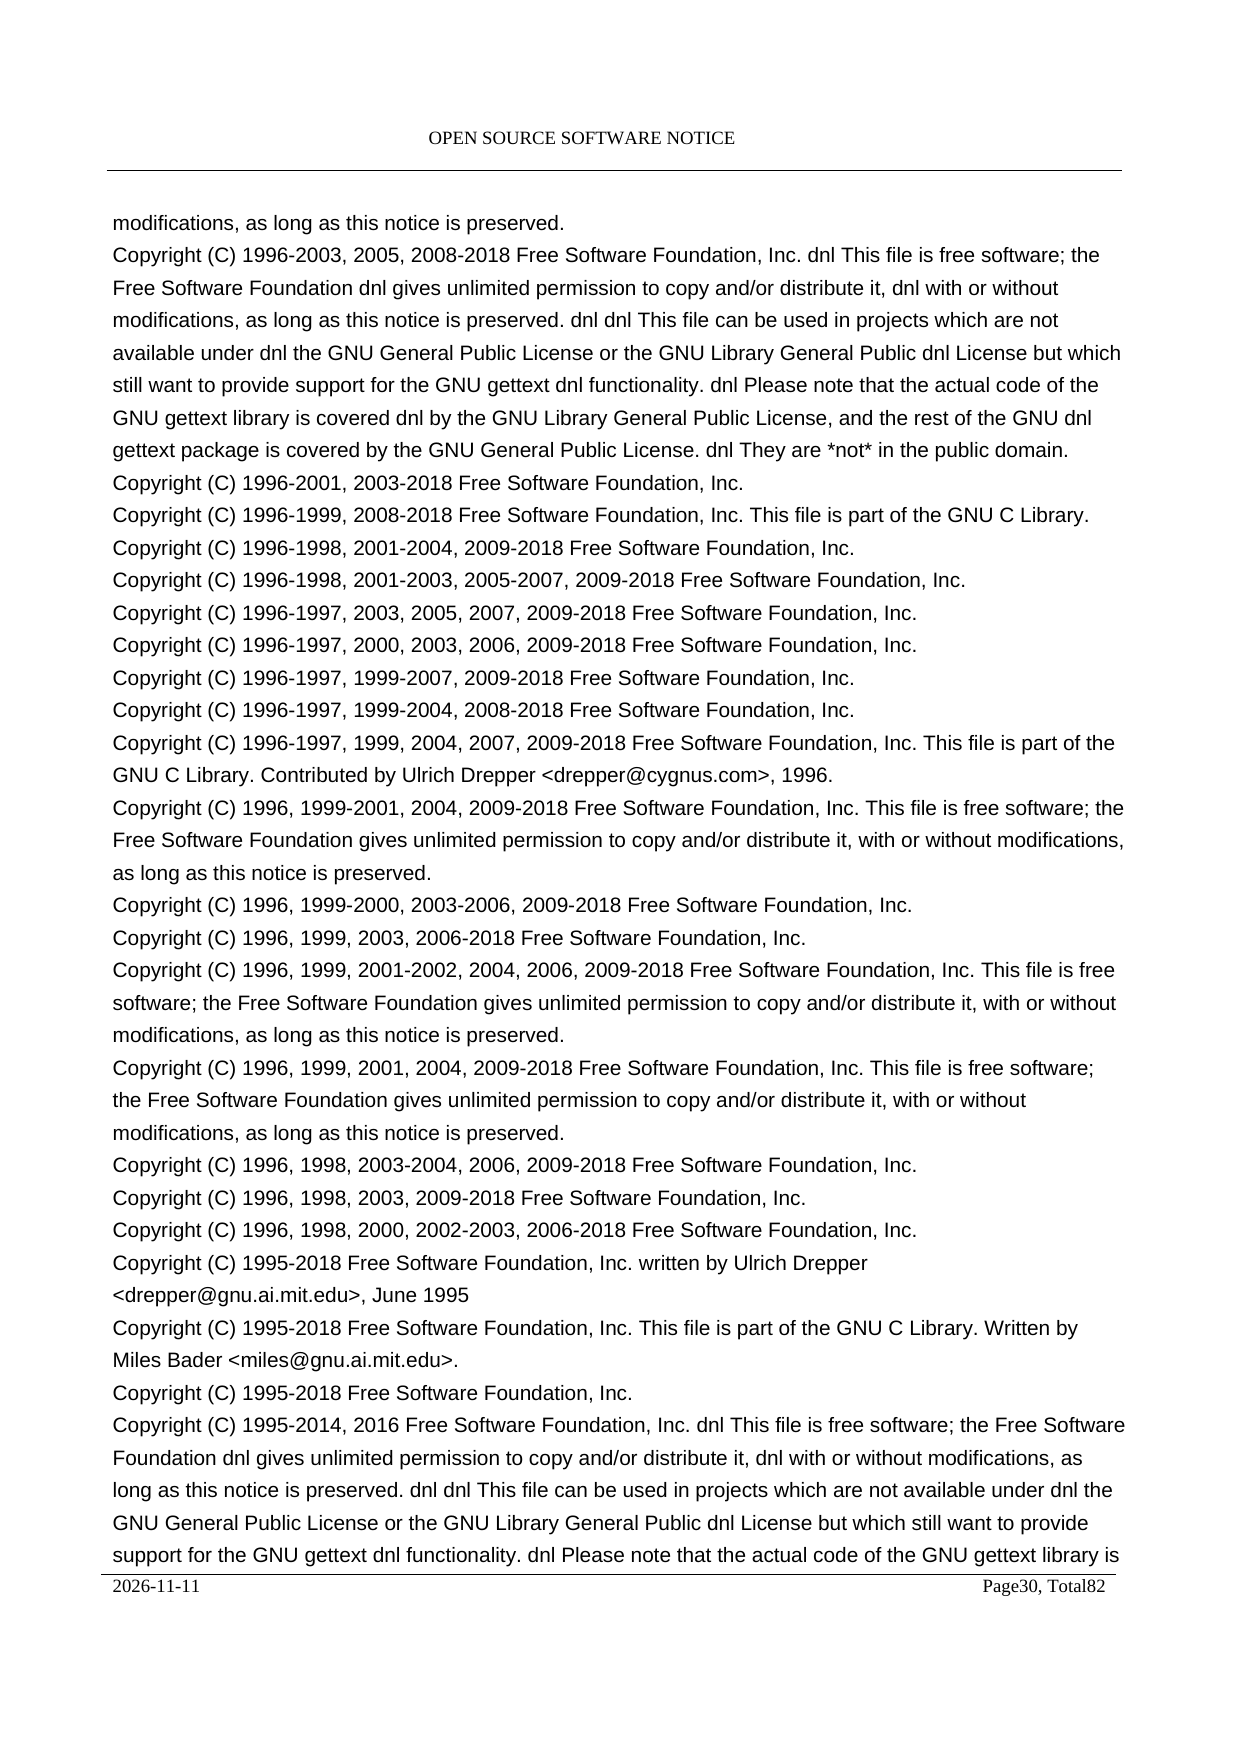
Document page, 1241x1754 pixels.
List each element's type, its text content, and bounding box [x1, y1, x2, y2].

text Copyright (C) 1996, 1999, 2003, 2006-2018 Free Software Foundation, Inc. [112, 921, 1128, 954]
text Copyright (C) 1996-1997, 1999-2004, 2008-2018 Free Software Foundation, Inc. [112, 694, 1128, 726]
text Copyright (C) 1995-2018 Free Software Foundation, Inc. This file is part of the GNU C Library. Written by Miles Bader <miles@gnu.ai.mit.edu>. [112, 1311, 1128, 1376]
text Copyright (C) 1996-1997, 2003, 2005, 2007, 2009-2018 Free Software Foundation, Inc. [112, 596, 1128, 629]
text Copyright (C) 1996-1999, 2008-2018 Free Software Foundation, Inc. This file is part of the GNU C Library. [112, 499, 1128, 531]
text Copyright (C) 1996-1998, 2001-2003, 2005-2007, 2009-2018 Free Software Foundation, Inc. [112, 564, 1128, 596]
text Copyright (C) 1996-1997, 1999, 2004, 2007, 2009-2018 Free Software Foundation, Inc. This file is part of the GNU C Library. Contributed by Ulrich Drepper <drepper@cygnus.com>, 1996. [112, 726, 1128, 791]
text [112, 1409, 1128, 1571]
text Copyright (C) 1996, 1998, 2003, 2009-2018 Free Software Foundation, Inc. [112, 1181, 1128, 1214]
text Copyright (C) 1996, 1999, 2001, 2004, 2009-2018 Free Software Foundation, Inc. This file is free software; the Free Software Foundation gives unlimited permission to copy and/or distribute it, with or without modifications, as long as this notice is preserved. [112, 1051, 1128, 1149]
text Copyright (C) 1996-1998, 2001-2004, 2009-2018 Free Software Foundation, Inc. [112, 531, 1128, 564]
text Copyright (C) 1996, 1999, 2001-2002, 2004, 2006, 2009-2018 Free Software Foundation, Inc. This file is free software; the Free Software Foundation gives unlimited permission to copy and/or distribute it, with or without modifications, as long as this notice is preserved. [112, 954, 1128, 1051]
text Copyright (C) 1996-2001, 2003-2018 Free Software Foundation, Inc. [112, 466, 1128, 499]
text Copyright (C) 1996-1997, 1999-2007, 2009-2018 Free Software Foundation, Inc. [112, 661, 1128, 694]
text Copyright (C) 1996, 1998, 2000, 2002-2003, 2006-2018 Free Software Foundation, Inc. [112, 1214, 1128, 1246]
text Copyright (C) 1996-1997, 2000, 2003, 2006, 2009-2018 Free Software Foundation, Inc. [112, 629, 1128, 661]
text Copyright (C) 1996, 1999-2000, 2003-2006, 2009-2018 Free Software Foundation, Inc. [112, 889, 1128, 921]
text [112, 206, 1128, 239]
text Copyright (C) 1996, 1999-2001, 2004, 2009-2018 Free Software Foundation, Inc. This file is free software; the Free Software Foundation gives unlimited permission to copy and/or distribute it, with or without modifications, as long as this notice is preserved. [112, 791, 1128, 889]
text Copyright (C) 1995-2018 Free Software Foundation, Inc. [112, 1376, 1128, 1409]
text Copyright (C) 1996, 1998, 2003-2004, 2006, 2009-2018 Free Software Foundation, Inc. [112, 1149, 1128, 1181]
text Copyright (C) 1995-2018 Free Software Foundation, Inc. written by Ulrich Drepper <drepper@gnu.ai.mit.edu>, June 1995 [112, 1246, 1128, 1311]
text Copyright (C) 1996-2003, 2005, 2008-2018 Free Software Foundation, Inc. dnl This file is free software; the Free Software Foundation dnl gives unlimited permission to copy and/or distribute it, dnl with or without modifications, as long as this notice is preserved. dnl dnl This file can be used in projects which are not available under dnl the GNU General Public License or the GNU Library General Public dnl License but which still want to provide support for the GNU gettext dnl functionality. dnl Please note that the actual code of the GNU gettext library is covered dnl by the GNU Library General Public License, and the rest of the GNU dnl gettext package is covered by the GNU General Public License. dnl They are *not* in the public domain. [112, 239, 1128, 466]
